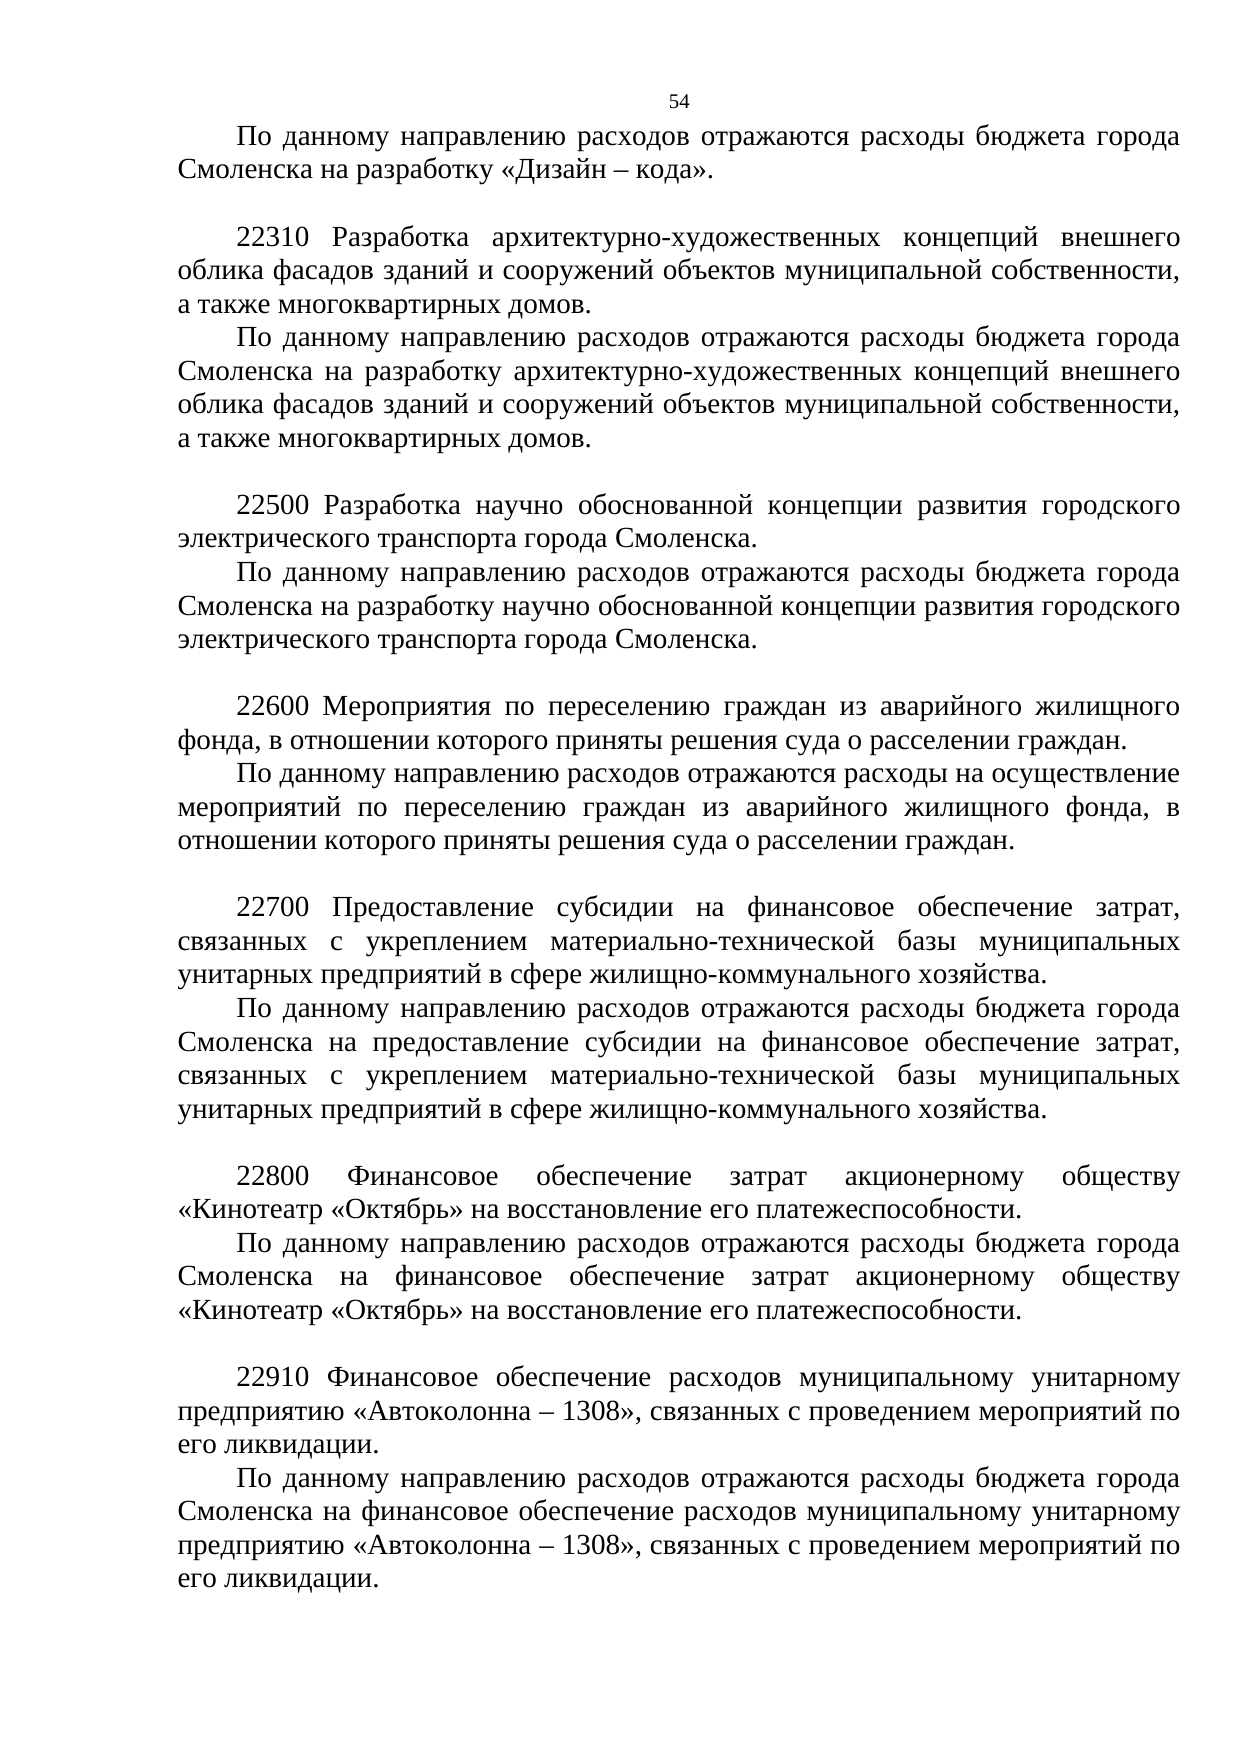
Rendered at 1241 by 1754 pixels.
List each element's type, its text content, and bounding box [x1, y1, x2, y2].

text По данному направлению расходов отражаются расходы на осуществление мероприятий по переселению граждан из аварийного жилищного фонда, в отношении которого приняты решения суда о расселении граждан. [177, 755, 1181, 856]
text 22910 Финансовое обеспечение расходов муниципальному унитарному предприятию «Автоколонна – 1308», связанных с проведением мероприятий по его ликвидации. [177, 1359, 1181, 1460]
text По данному направлению расходов отражаются расходы бюджета города Смоленска на разработку «Дизайн – кода». [177, 118, 1181, 185]
text По данному направлению расходов отражаются расходы бюджета города Смоленска на финансовое обеспечение расходов муниципальному унитарному предприятию «Автоколонна – 1308», связанных с проведением мероприятий по его ликвидации. [177, 1460, 1181, 1594]
text По данному направлению расходов отражаются расходы бюджета города Смоленска на разработку научно обоснованной концепции развития городского электрического транспорта города Смоленска. [177, 554, 1181, 655]
text 22700 Предоставление субсидии на финансовое обеспечение затрат, связанных с укреплением материально-технической базы муниципальных унитарных предприятий в сфере жилищно-коммунального хозяйства. [177, 889, 1181, 990]
text 22500 Разработка научно обоснованной концепции развития городского электрического транспорта города Смоленска. [177, 487, 1181, 554]
text По данному направлению расходов отражаются расходы бюджета города Смоленска на финансовое обеспечение затрат акционерному обществу «Кинотеатр «Октябрь» на восстановление его платежеспособности. [177, 1225, 1181, 1326]
text 22600 Мероприятия по переселению граждан из аварийного жилищного фонда, в отношении которого приняты решения суда о расселении граждан. [177, 688, 1181, 755]
text 22310 Разработка архитектурно-художественных концепций внешнего облика фасадов зданий и сооружений объектов муниципальной собственности, а также многоквартирных домов. [177, 219, 1181, 319]
text По данному направлению расходов отражаются расходы бюджета города Смоленска на предоставление субсидии на финансовое обеспечение затрат, связанных с укреплением материально-технической базы муниципальных унитарных предприятий в сфере жилищно-коммунального хозяйства. [177, 990, 1181, 1124]
text 22800 Финансовое обеспечение затрат акционерному обществу «Кинотеатр «Октябрь» на восстановление его платежеспособности. [177, 1158, 1181, 1225]
text По данному направлению расходов отражаются расходы бюджета города Смоленска на разработку архитектурно-художественных концепций внешнего облика фасадов зданий и сооружений объектов муниципальной собственности, а также многоквартирных домов. [177, 319, 1181, 453]
